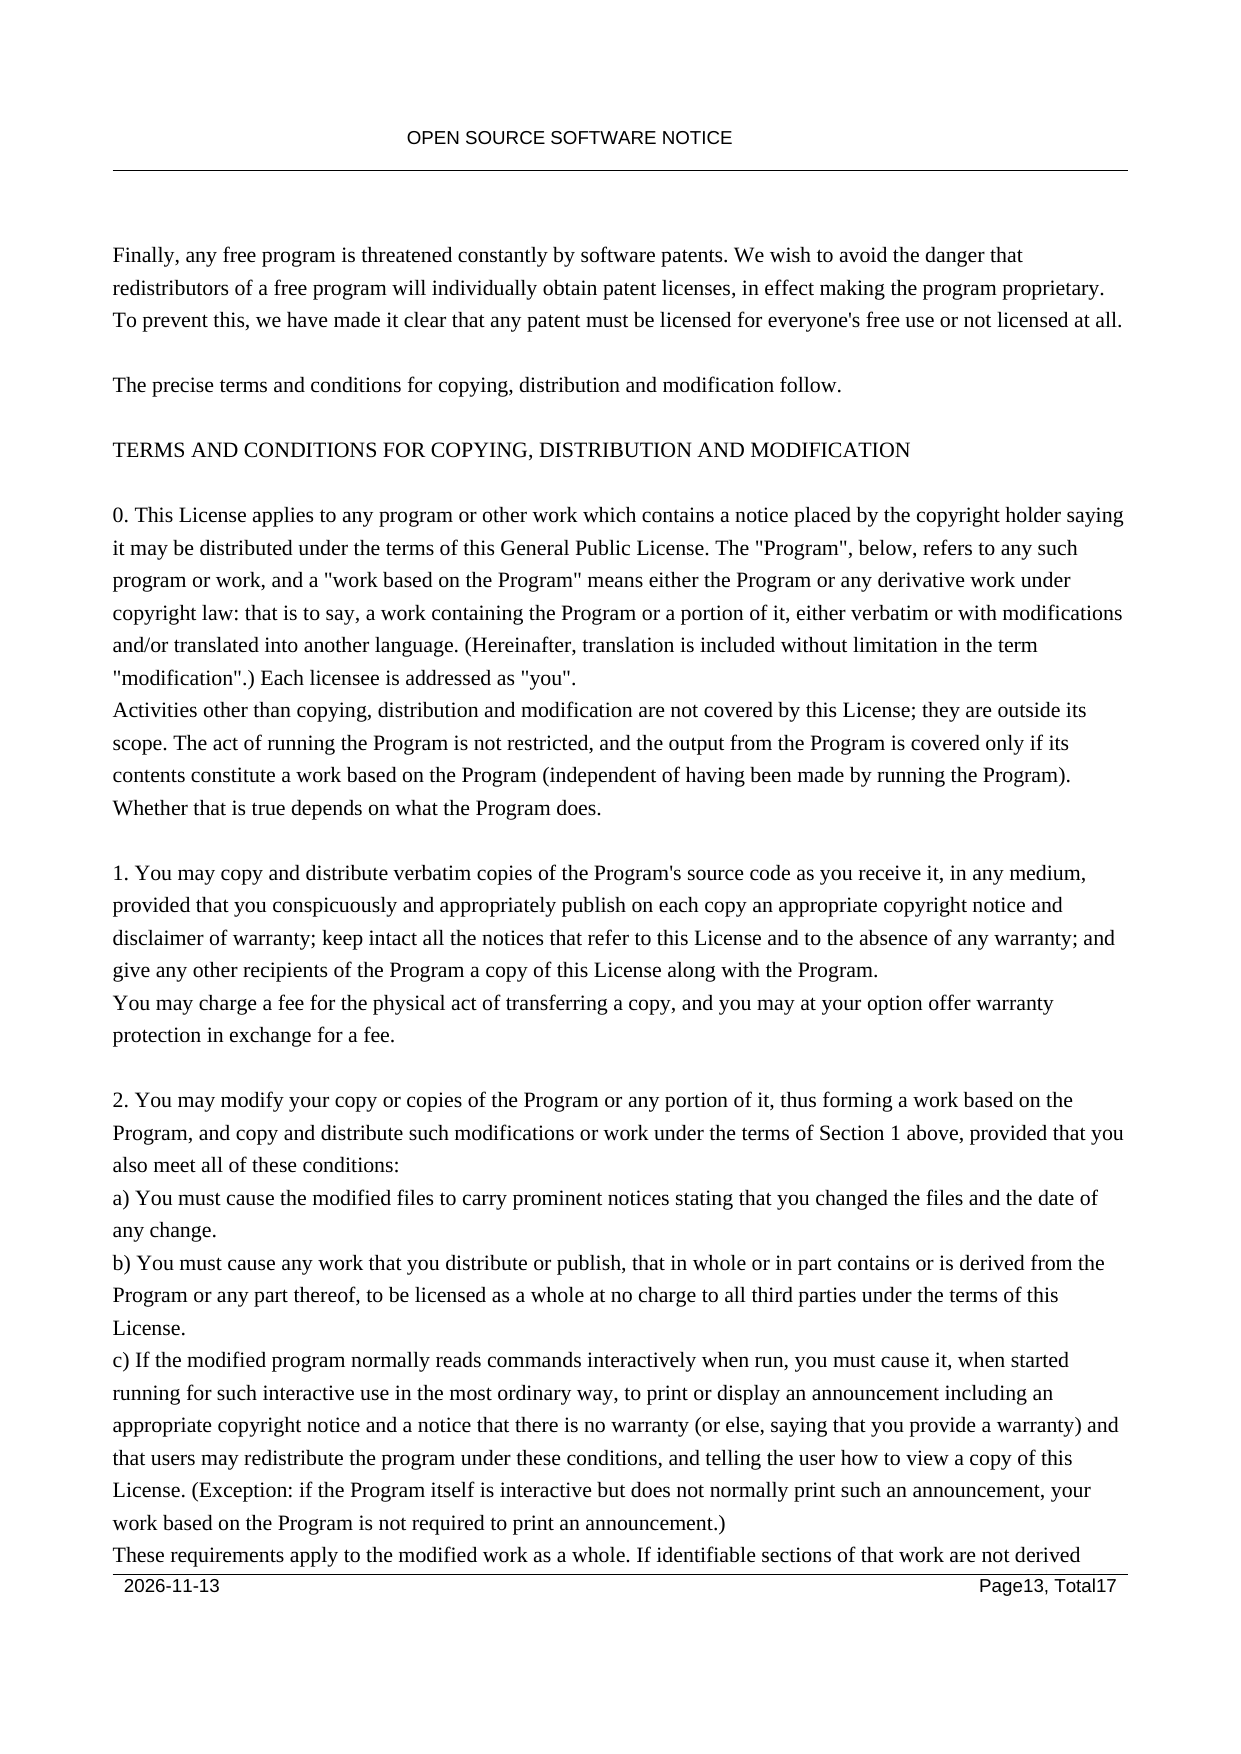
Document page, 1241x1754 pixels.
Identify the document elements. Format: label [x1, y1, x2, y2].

text [112, 206, 1128, 1571]
